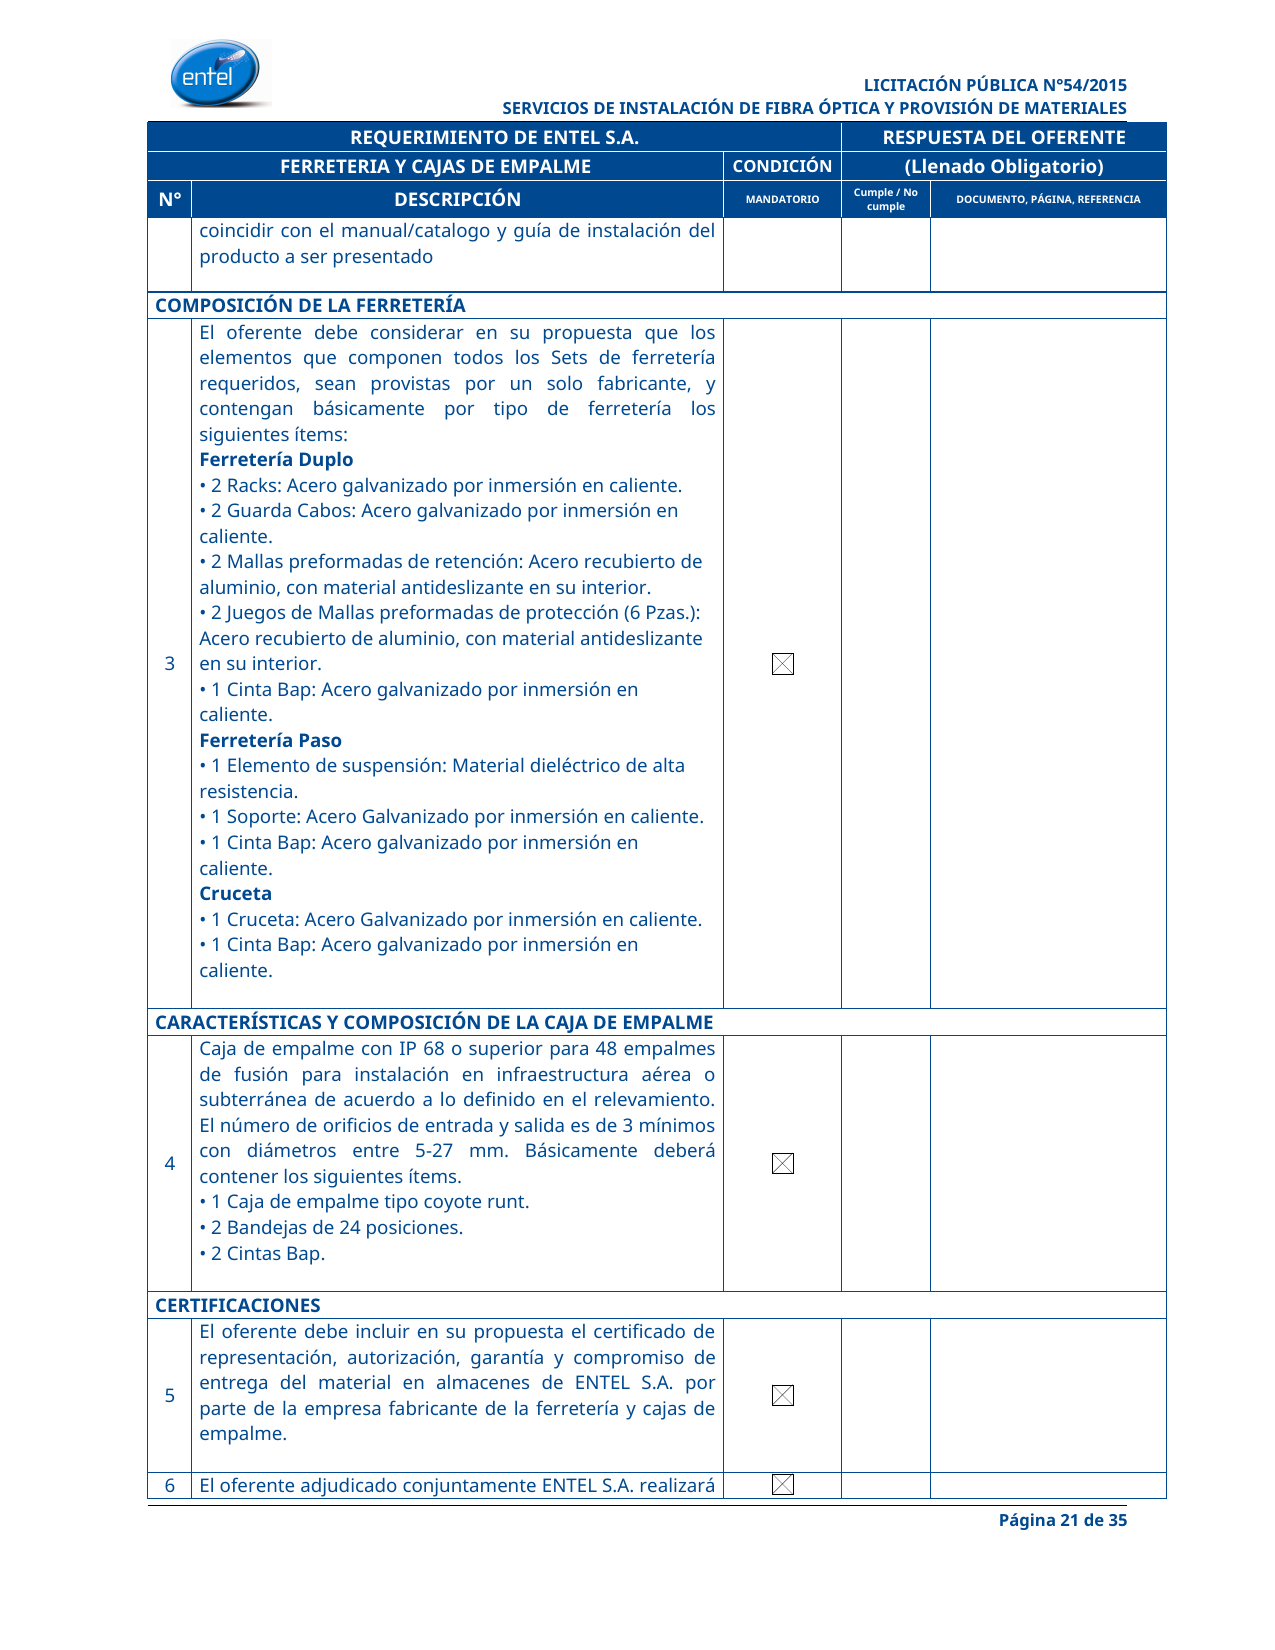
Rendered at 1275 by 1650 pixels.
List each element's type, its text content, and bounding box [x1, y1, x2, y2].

table_cell (Llenado Obligatorio) [842, 152, 1166, 180]
table_cell 4 [148, 1036, 191, 1291]
table_cell El oferente debe considerar en su propuesta que los elementos que componen todos los Sets de ferretería requeridos, sean provistas por un solo fabricante, y contengan básicamente por tipo de ferretería los siguientes ítems: Ferretería Duplo • 2 Racks: Acero galvanizado por inmersión en caliente. • 2 Guarda Cabos: Acero galvanizado por inmersión en caliente. • 2 Mallas preformadas de retención: Acero recubierto de aluminio, con material antideslizante en su interior. • 2 Juegos de Mallas preformadas de protección (6 Pzas.): Acero recubierto de aluminio, con material antideslizante en su interior. • 1 Cinta Bap: Acero galvanizado por inmersión en caliente. Ferretería Paso • 1 Elemento de suspensión: Material dieléctrico de alta resistencia. • 1 Soporte: Acero Galvanizado por inmersión en caliente. • 1 Cinta Bap: Acero galvanizado por inmersión en caliente. Cruceta • 1 Cruceta: Acero Galvanizado por inmersión en caliente. • 1 Cinta Bap: Acero galvanizado por inmersión en caliente. [192, 319, 723, 1008]
table_cell CARACTERÍSTICAS Y COMPOSICIÓN DE LA CAJA DE EMPALME [148, 1009, 1166, 1034]
table_header RESPUESTA DEL OFERENTE [842, 123, 1166, 151]
table_cell [931, 218, 1166, 291]
table_cell [842, 218, 930, 291]
table_cell [931, 319, 1166, 1008]
table_cell [842, 1036, 930, 1291]
table_cell DOCUMENTO, PÁGINA, REFERENCIA [931, 181, 1166, 217]
table_cell [724, 1319, 841, 1472]
table_cell [842, 319, 930, 1008]
table_cell CERTIFICACIONES [148, 1292, 1166, 1317]
table_cell CONDICIÓN [724, 152, 841, 180]
table_cell [842, 1319, 930, 1472]
table_cell [724, 1473, 841, 1498]
table_cell [724, 218, 841, 291]
table_cell [724, 1036, 841, 1291]
table_cell N° [148, 181, 191, 217]
table_cell COMPOSICIÓN DE LA FERRETERÍA [148, 293, 1166, 318]
table_cell Caja de empalme con IP 68 o superior para 48 empalmes de fusión para instalación en infraestructura aérea o subterránea de acuerdo a lo definido en el relevamiento. El número de orificios de entrada y salida es de 3 mínimos con diámetros entre 5-27 mm. Básicamente deberá contener los siguientes ítems. • 1 Caja de empalme tipo coyote runt. • 2 Bandejas de 24 posiciones. • 2 Cintas Bap. [192, 1036, 723, 1291]
table_cell 5 [148, 1319, 191, 1472]
table_cell FERRETERIA Y CAJAS DE EMPALME [148, 152, 723, 180]
table_cell [842, 1473, 930, 1498]
table_cell [931, 1473, 1166, 1498]
table_cell [931, 1036, 1166, 1291]
table_cell MANDATORIO [724, 181, 841, 217]
table_cell Cumple / No cumple [842, 181, 930, 217]
table_cell [724, 319, 841, 1008]
table_cell [931, 1319, 1166, 1472]
table_cell DESCRIPCIÓN [192, 181, 723, 217]
table_cell 6 [148, 1473, 191, 1498]
picture [170, 39, 273, 108]
table_cell El oferente debe incluir en su propuesta el certificado de representación, autorización, garantía y compromiso de entrega del material en almacenes de ENTEL S.A. por parte de la empresa fabricante de la ferretería y cajas de empalme. [192, 1319, 723, 1472]
table_cell 2 [148, 218, 191, 291]
table_header REQUERIMIENTO DE ENTEL S.A. [148, 123, 841, 151]
table_cell 3 [148, 319, 191, 1008]
